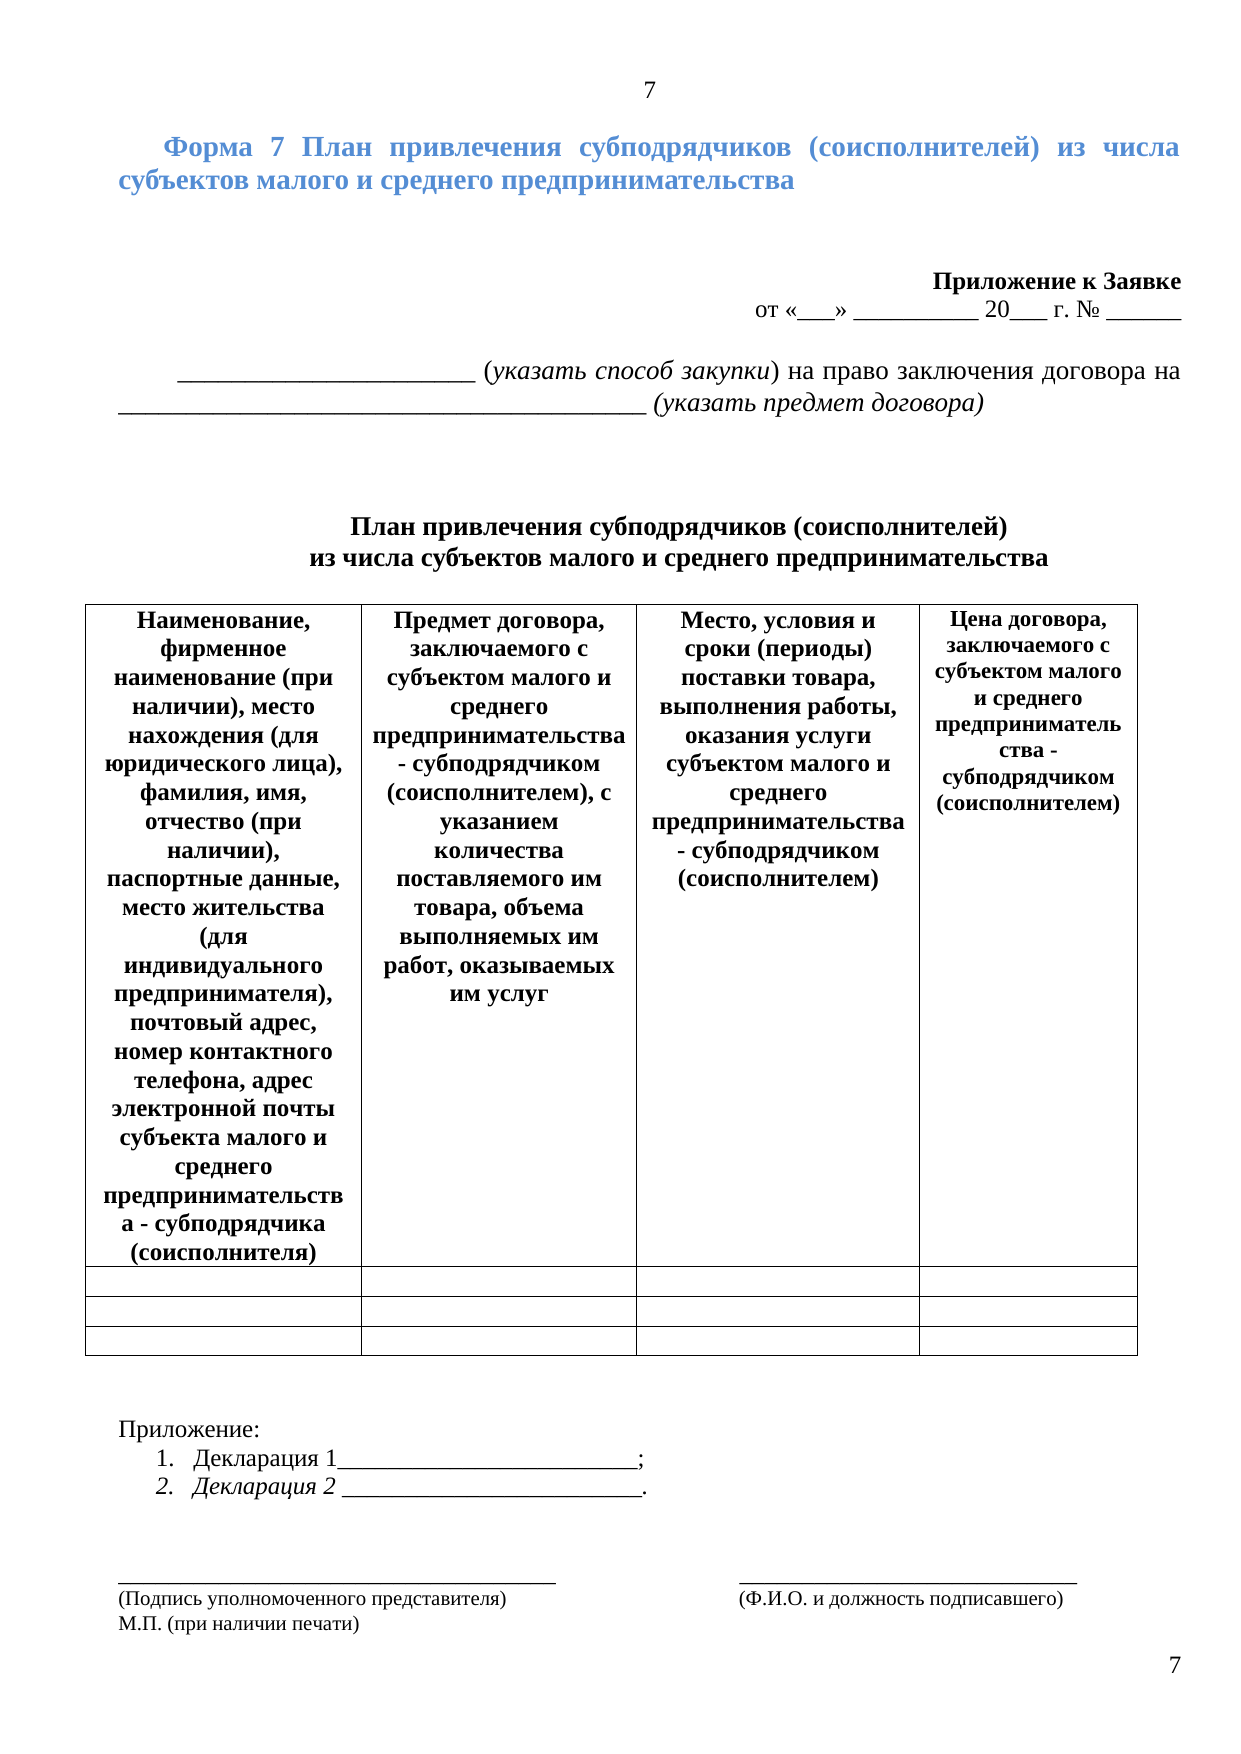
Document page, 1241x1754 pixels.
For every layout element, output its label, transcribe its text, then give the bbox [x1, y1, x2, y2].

table_cell [362, 1267, 636, 1296]
text План привлечения субподрядчиков (соисполнителей) [118, 510, 1181, 541]
table_cell [86, 1327, 361, 1355]
list Декларация 1________________________; [156, 1443, 1181, 1471]
table_cell [920, 1297, 1137, 1326]
subtitle Форма 7 План привлечения субподрядчиков (соисполнителей) из числа субъектов малого и среднего предпринимательства [118, 129, 1181, 196]
table_cell [362, 1327, 636, 1355]
table_cell [637, 1297, 919, 1326]
text Приложение к Заявке [118, 266, 1181, 294]
table_cell [637, 1327, 919, 1355]
table_header Наименование, фирменное наименование (при наличии), место нахождения (для юридического лица), фамилия, имя, отчество (при наличии), паспортные данные, место жительства (для индивидуального предпринимателя), почтовый адрес, номер контактного телефона, адрес электронной почты субъекта малого и среднего предпринимательства - субподрядчика (соисполнителя) [86, 605, 361, 1266]
text Приложение: [118, 1414, 1181, 1443]
table_header Место, условия и сроки (периоды) поставки товара, выполнения работы, оказания услуги субъектом малого и среднего предпринимательства - субподрядчиком (соисполнителем) [637, 605, 919, 1266]
table_cell [86, 1297, 361, 1326]
table_header Цена договора, заключаемого с субъектом малого и среднего предпринимательства - субподрядчиком (соисполнителем) [920, 605, 1137, 1266]
table_cell [920, 1267, 1137, 1296]
list Декларация 2 ________________________. [156, 1471, 1181, 1500]
table_cell [362, 1297, 636, 1326]
text М.П. (при наличии печати) [118, 1610, 1181, 1634]
table_header Предмет договора, заключаемого с субъектом малого и среднего предпринимательства - субподрядчиком (соисполнителем), с указанием количества поставляемого им товара, объема выполняемых им работ, оказываемых им услуг [362, 605, 636, 1266]
table_cell [637, 1267, 919, 1296]
text ______________________ (указать способ закупки) на право заключения договора на _______________________________________ (указать предмет договора) [118, 354, 1181, 417]
table_cell [86, 1267, 361, 1296]
text ___________________________________ ___________________________ [118, 1558, 1181, 1586]
text от «___» __________ 20___ г. № ______ [118, 294, 1181, 323]
table_cell [920, 1327, 1137, 1355]
text из числа субъектов малого и среднего предпринимательства [118, 541, 1181, 572]
text (Подпись уполномоченного представителя) (Ф.И.О. и должность подписавшего) [118, 1586, 1181, 1610]
